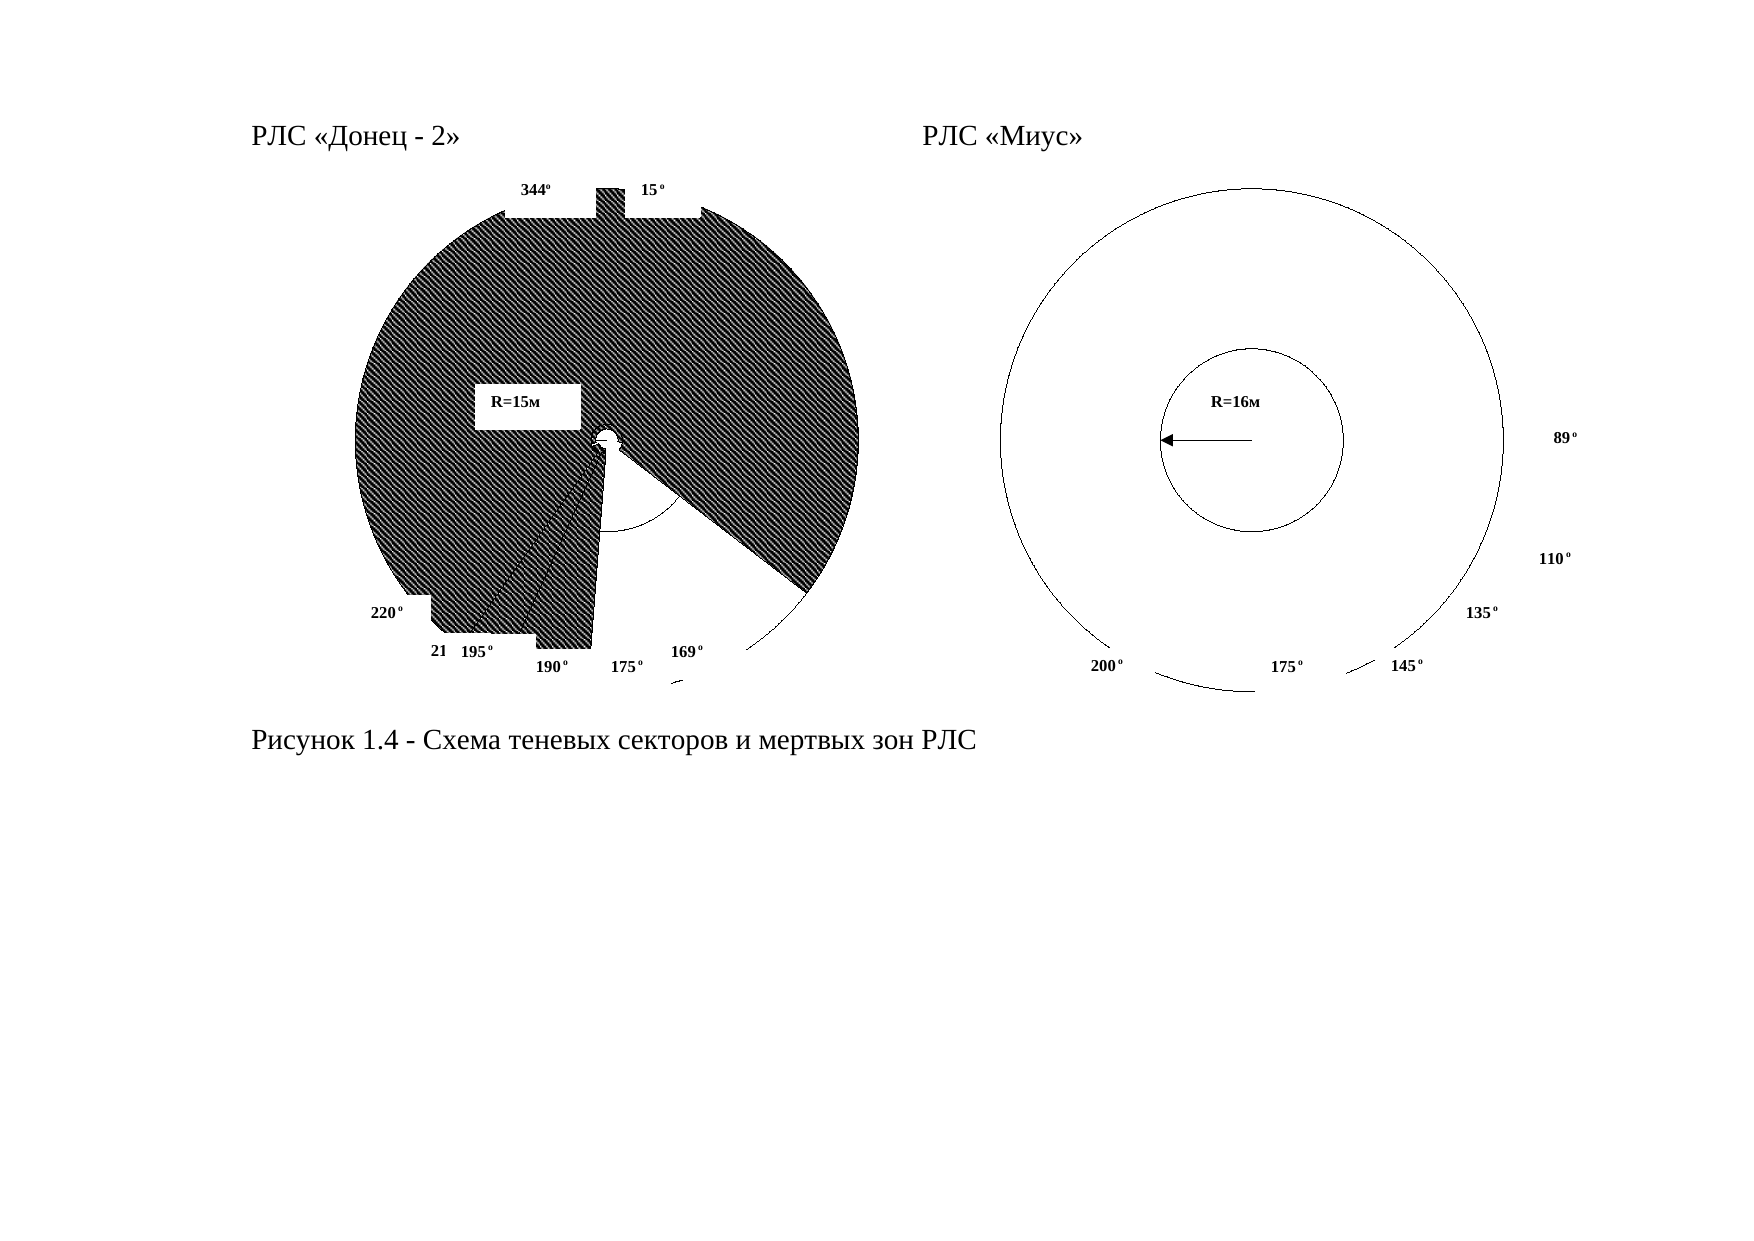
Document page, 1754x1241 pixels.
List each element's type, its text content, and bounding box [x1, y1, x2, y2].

text РЛС «Донец - 2» РЛС «Миус» [177, 118, 1665, 152]
picture [356, 188, 859, 649]
text Рисунок 1.4 - Схема теневых секторов и мертвых зон РЛС [177, 722, 1665, 755]
